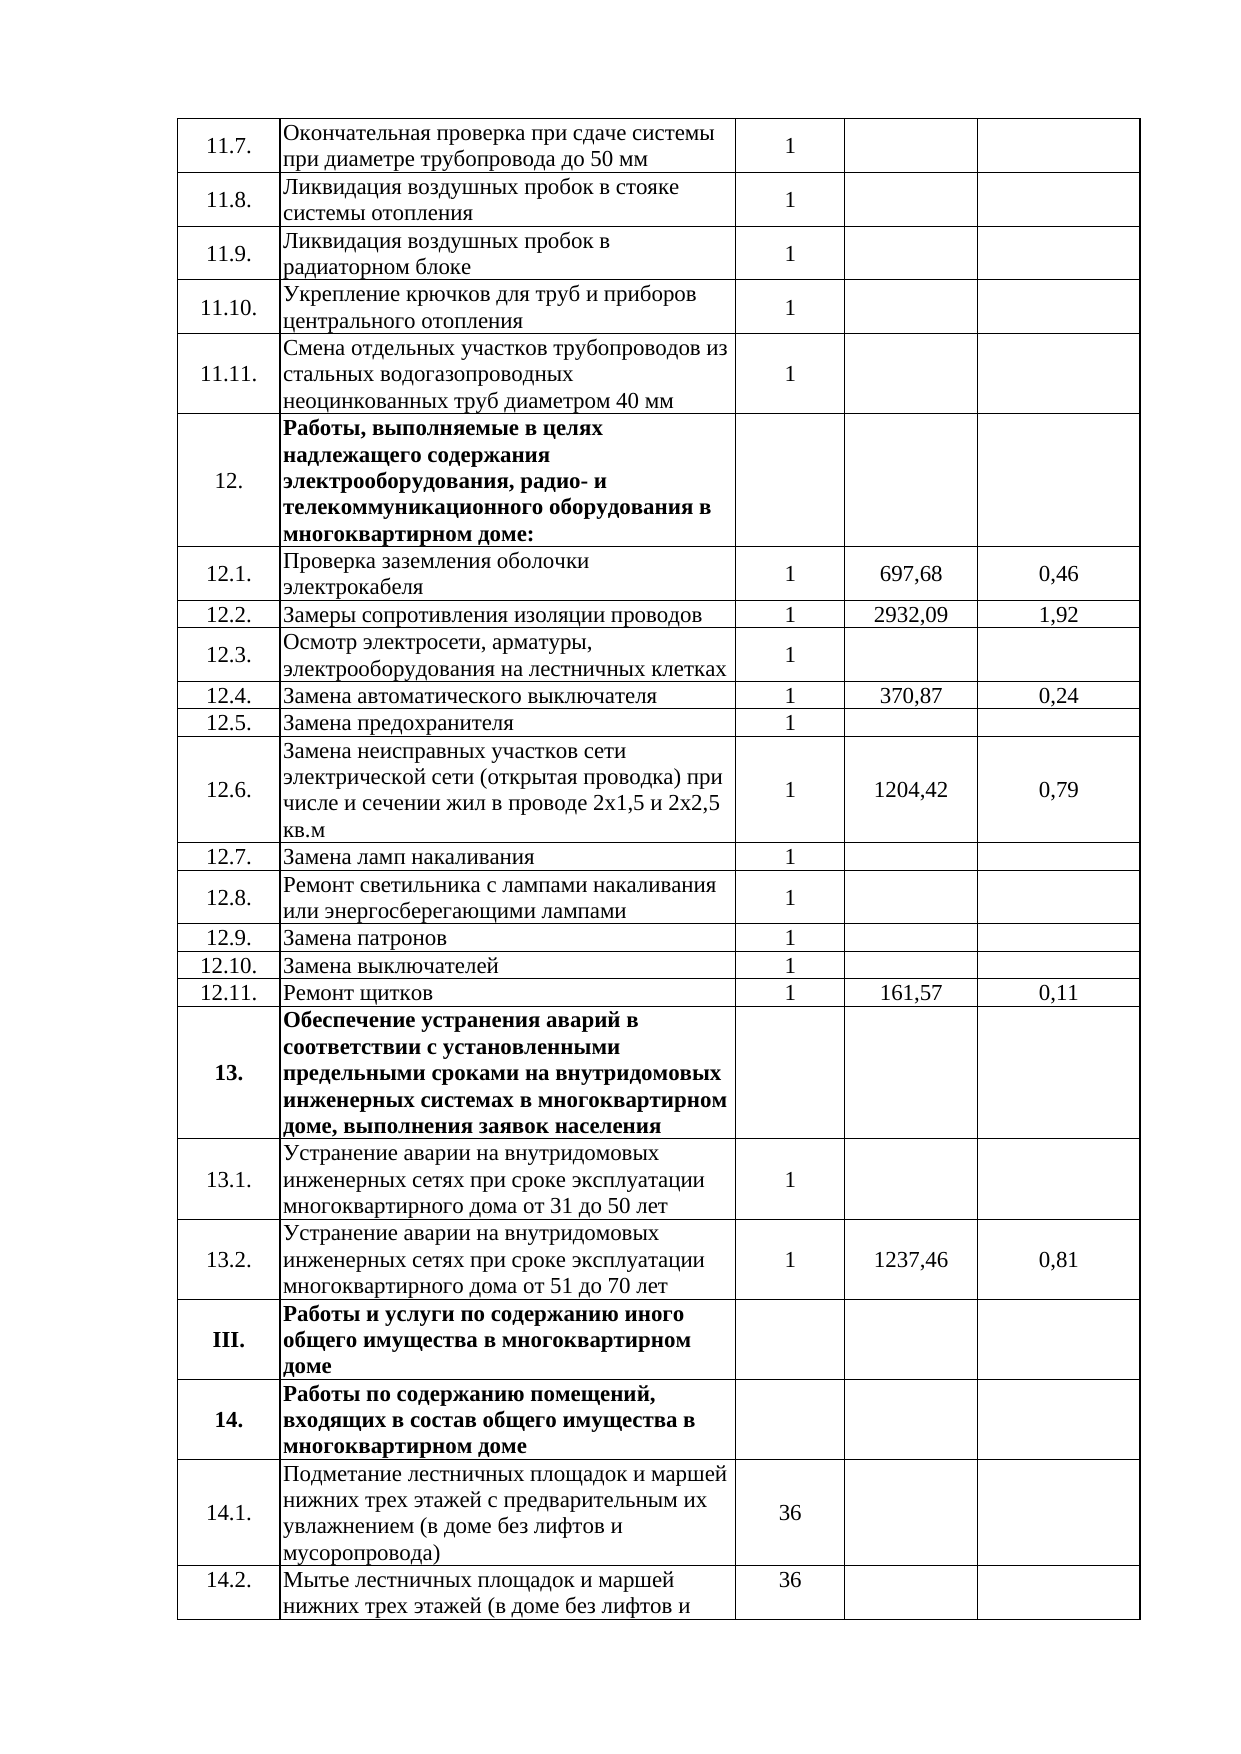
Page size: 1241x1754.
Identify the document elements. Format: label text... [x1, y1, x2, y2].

table_cell 0,24 [978, 682, 1139, 708]
table_cell [978, 871, 1139, 923]
table_cell 0,11 [978, 979, 1139, 1006]
table_cell 12.3. [178, 628, 279, 681]
table_cell 11.9. [178, 227, 279, 279]
table_cell 11.8. [178, 173, 279, 226]
table_cell 1 [736, 280, 844, 333]
table_cell [736, 1380, 844, 1459]
table_cell 0,46 [978, 547, 1139, 600]
table_cell Работы и услуги по содержанию иного общего имущества в многоквартирном доме [281, 1300, 735, 1379]
table_cell [736, 1300, 844, 1379]
table_cell 0,81 [978, 1220, 1139, 1298]
table_cell [845, 414, 977, 546]
table_cell [978, 1139, 1139, 1218]
table_cell 12.11. [178, 979, 279, 1006]
table_cell 13.2. [178, 1220, 279, 1298]
table_cell Устранение аварии на внутридомовых инженерных сетях при сроке эксплуатации многоквартирного дома от 31 до 50 лет [281, 1139, 735, 1218]
table_cell [978, 1007, 1139, 1138]
table_cell 12.7. [178, 843, 279, 869]
table_cell 697,68 [845, 547, 977, 600]
table_cell 12.5. [178, 709, 279, 736]
table_cell [978, 1566, 1139, 1619]
table_cell 14.1. [178, 1460, 279, 1565]
table_cell 11.11. [178, 334, 279, 413]
table_cell Ремонт щитков [281, 979, 735, 1006]
table_cell [845, 952, 977, 978]
table_cell 1 [736, 119, 844, 172]
table_cell [978, 119, 1139, 172]
table_cell 1 [736, 547, 844, 600]
table_cell 1 [736, 628, 844, 681]
table_cell [978, 709, 1139, 736]
table_cell Подметание лестничных площадок и маршей нижних трех этажей с предварительным их увлажнением (в доме без лифтов и мусоропровода) [281, 1460, 735, 1565]
table_cell [978, 952, 1139, 978]
table_cell [978, 173, 1139, 226]
table_cell Замена автоматического выключателя [281, 682, 735, 708]
table_cell [845, 334, 977, 413]
table_cell 12.2. [178, 601, 279, 627]
table_cell 1 [736, 843, 844, 869]
table_cell 1 [736, 924, 844, 951]
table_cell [281, 1566, 735, 1619]
table_cell Ликвидация воздушных пробок в радиаторном блоке [281, 227, 735, 279]
table_cell 12.9. [178, 924, 279, 951]
table_cell [978, 1380, 1139, 1459]
table_cell [845, 871, 977, 923]
table_cell [845, 1007, 977, 1138]
table_cell Проверка заземления оболочки электрокабеля [281, 547, 735, 600]
table_cell Смена отдельных участков трубопроводов из стальных водогазопроводных неоцинкованных труб диаметром 40 мм [281, 334, 735, 413]
table_cell 12.1. [178, 547, 279, 600]
table_cell 11.10. [178, 280, 279, 333]
table_cell 12.8. [178, 871, 279, 923]
table_cell [978, 334, 1139, 413]
table_cell [978, 924, 1139, 951]
table_cell 1 [736, 979, 844, 1006]
table_cell 1 [736, 1139, 844, 1218]
table_cell 2932,09 [845, 601, 977, 627]
table_cell Ликвидация воздушных пробок в стояке системы отопления [281, 173, 735, 226]
table_cell [978, 227, 1139, 279]
table_cell [845, 119, 977, 172]
table_cell 14.2. [178, 1566, 279, 1619]
table_cell 1 [736, 737, 844, 842]
table_cell [845, 1460, 977, 1565]
table_cell [978, 843, 1139, 869]
table_cell 12.6. [178, 737, 279, 842]
table_cell 36 [736, 1566, 844, 1619]
table_cell 0,79 [978, 737, 1139, 842]
table_cell Осмотр электросети, арматуры, электрооборудования на лестничных клетках [281, 628, 735, 681]
table_cell [978, 628, 1139, 681]
table_cell [845, 1380, 977, 1459]
table_cell Замена неисправных участков сети электрической сети (открытая проводка) при числе и сечении жил в проводе 2х1,5 и 2х2,5 кв.м [281, 737, 735, 842]
table_cell 36 [736, 1460, 844, 1565]
table_cell [845, 843, 977, 869]
table_cell Окончательная проверка при сдаче системы при диаметре трубопровода до 50 мм [281, 119, 735, 172]
table_cell Ремонт светильника с лампами накаливания или энергосберегающими лампами [281, 871, 735, 923]
table_cell Обеспечение устранения аварий в соответствии с установленными предельными сроками на внутридомовых инженерных системах в многоквартирном доме, выполнения заявок населения [281, 1007, 735, 1138]
table_cell 13. [178, 1007, 279, 1138]
table_cell Замена ламп накаливания [281, 843, 735, 869]
table_cell 1 [736, 952, 844, 978]
table_cell [978, 1460, 1139, 1565]
table_cell Работы по содержанию помещений, входящих в состав общего имущества в многоквартирном доме [281, 1380, 735, 1459]
table_cell III. [178, 1300, 279, 1379]
table_cell 1 [736, 682, 844, 708]
table_cell Замена предохранителя [281, 709, 735, 736]
table_cell Замена выключателей [281, 952, 735, 978]
table_cell Устранение аварии на внутридомовых инженерных сетях при сроке эксплуатации многоквартирного дома от 51 до 70 лет [281, 1220, 735, 1298]
table_cell [845, 280, 977, 333]
table_cell 14. [178, 1380, 279, 1459]
table_cell 1 [736, 173, 844, 226]
table_cell 370,87 [845, 682, 977, 708]
table_cell [845, 709, 977, 736]
table_cell 161,57 [845, 979, 977, 1006]
table_cell 1 [736, 601, 844, 627]
table_cell 1204,42 [845, 737, 977, 842]
table_cell [978, 1300, 1139, 1379]
table_cell Работы, выполняемые в целях надлежащего содержания электрооборудования, радио- и телекоммуникационного оборудования в многоквартирном доме: [281, 414, 735, 546]
table_cell 11.7. [178, 119, 279, 172]
table_cell [845, 227, 977, 279]
table_cell [845, 924, 977, 951]
table_cell Укрепление крючков для труб и приборов центрального отопления [281, 280, 735, 333]
table_cell [845, 173, 977, 226]
table_cell [978, 280, 1139, 333]
table_cell 12. [178, 414, 279, 546]
table_cell [845, 628, 977, 681]
table_cell [845, 1566, 977, 1619]
table_cell [845, 1300, 977, 1379]
table_cell [736, 1007, 844, 1138]
table_cell 1 [736, 227, 844, 279]
table_cell 1237,46 [845, 1220, 977, 1298]
table_cell 12.4. [178, 682, 279, 708]
table_cell Замена патронов [281, 924, 735, 951]
table_cell 1 [736, 871, 844, 923]
table_cell 12.10. [178, 952, 279, 978]
table_cell 1 [736, 334, 844, 413]
table_cell 1 [736, 709, 844, 736]
table_cell 1,92 [978, 601, 1139, 627]
table_cell Замеры сопротивления изоляции проводов [281, 601, 735, 627]
table_cell 13.1. [178, 1139, 279, 1218]
table_cell [978, 414, 1139, 546]
table_cell [845, 1139, 977, 1218]
table_cell 1 [736, 1220, 844, 1298]
table_cell [736, 414, 844, 546]
